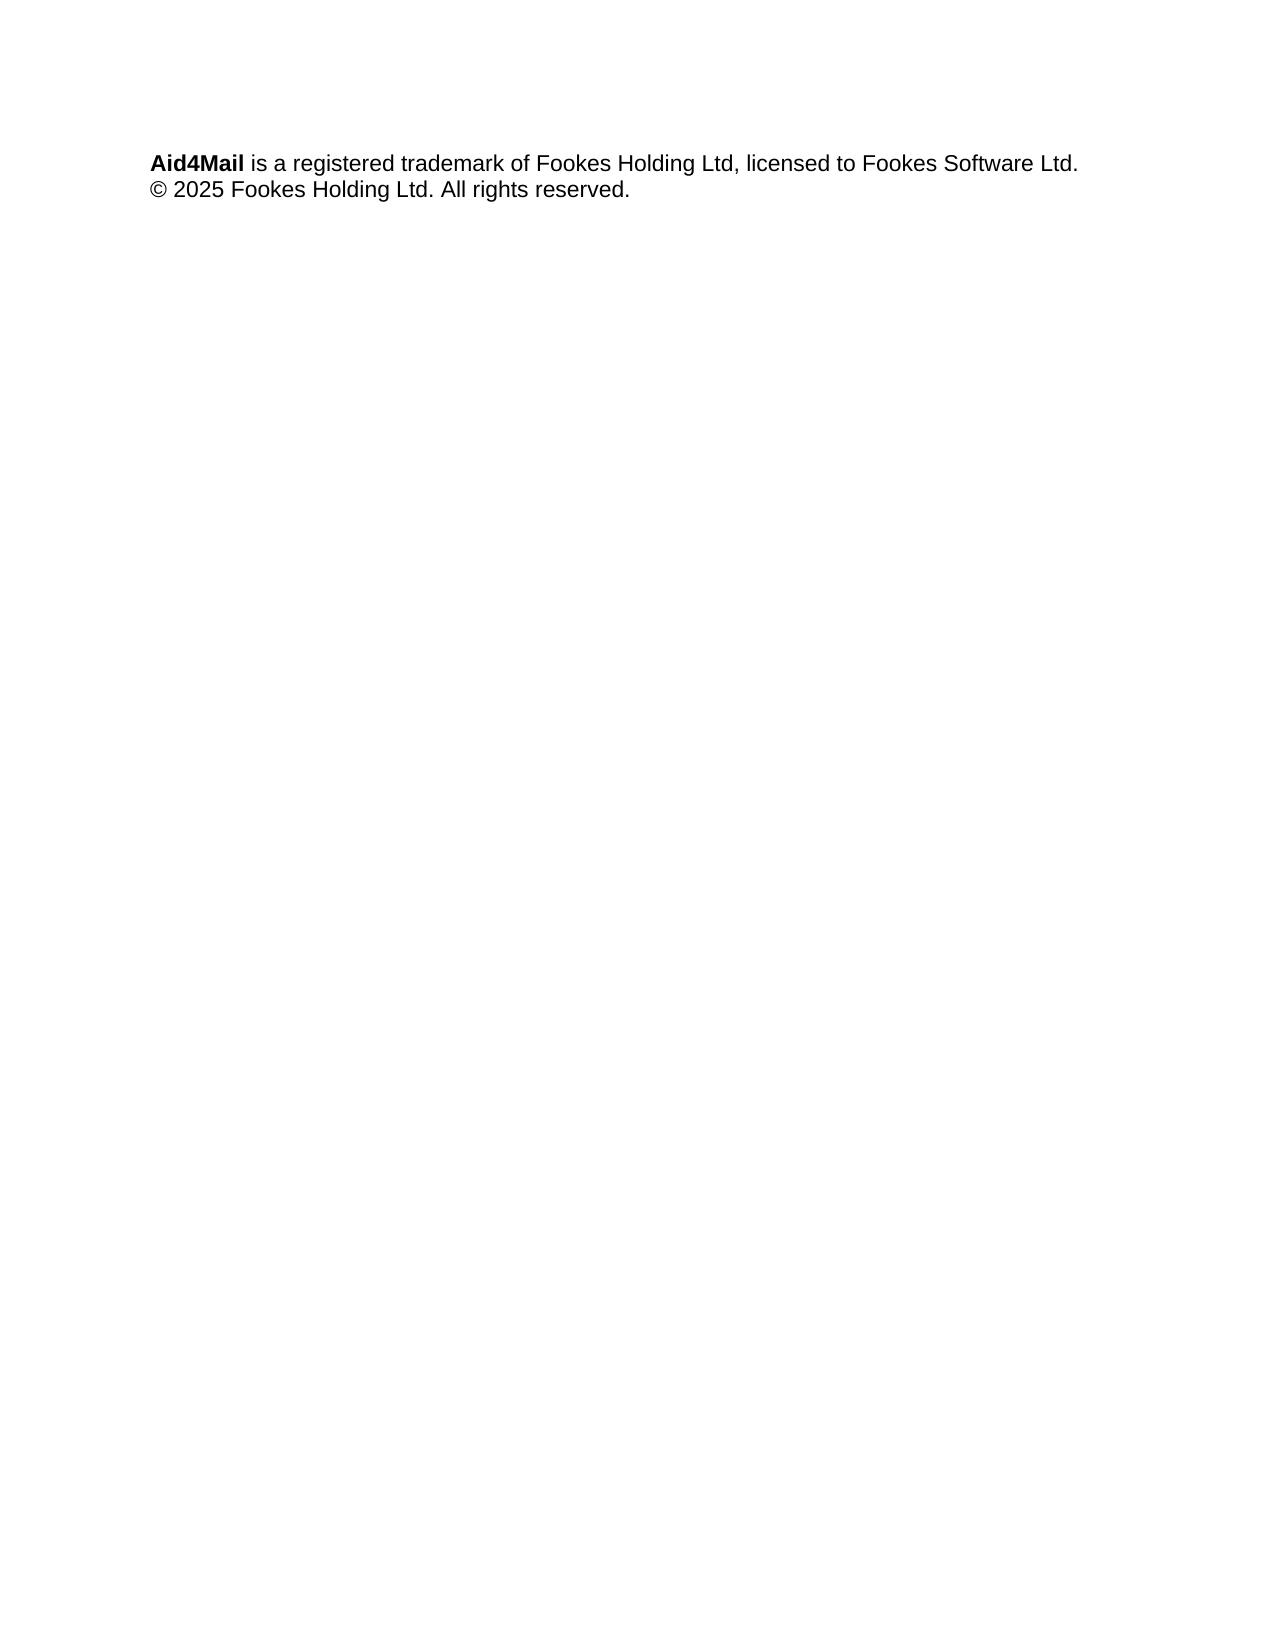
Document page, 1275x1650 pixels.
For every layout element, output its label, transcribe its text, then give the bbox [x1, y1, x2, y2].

text Aid4Mail is a registered trademark of Fookes Holding Ltd, licensed to Fookes Software Ltd. © 2025 Fookes Holding Ltd. All rights reserved. [150, 150, 1125, 203]
